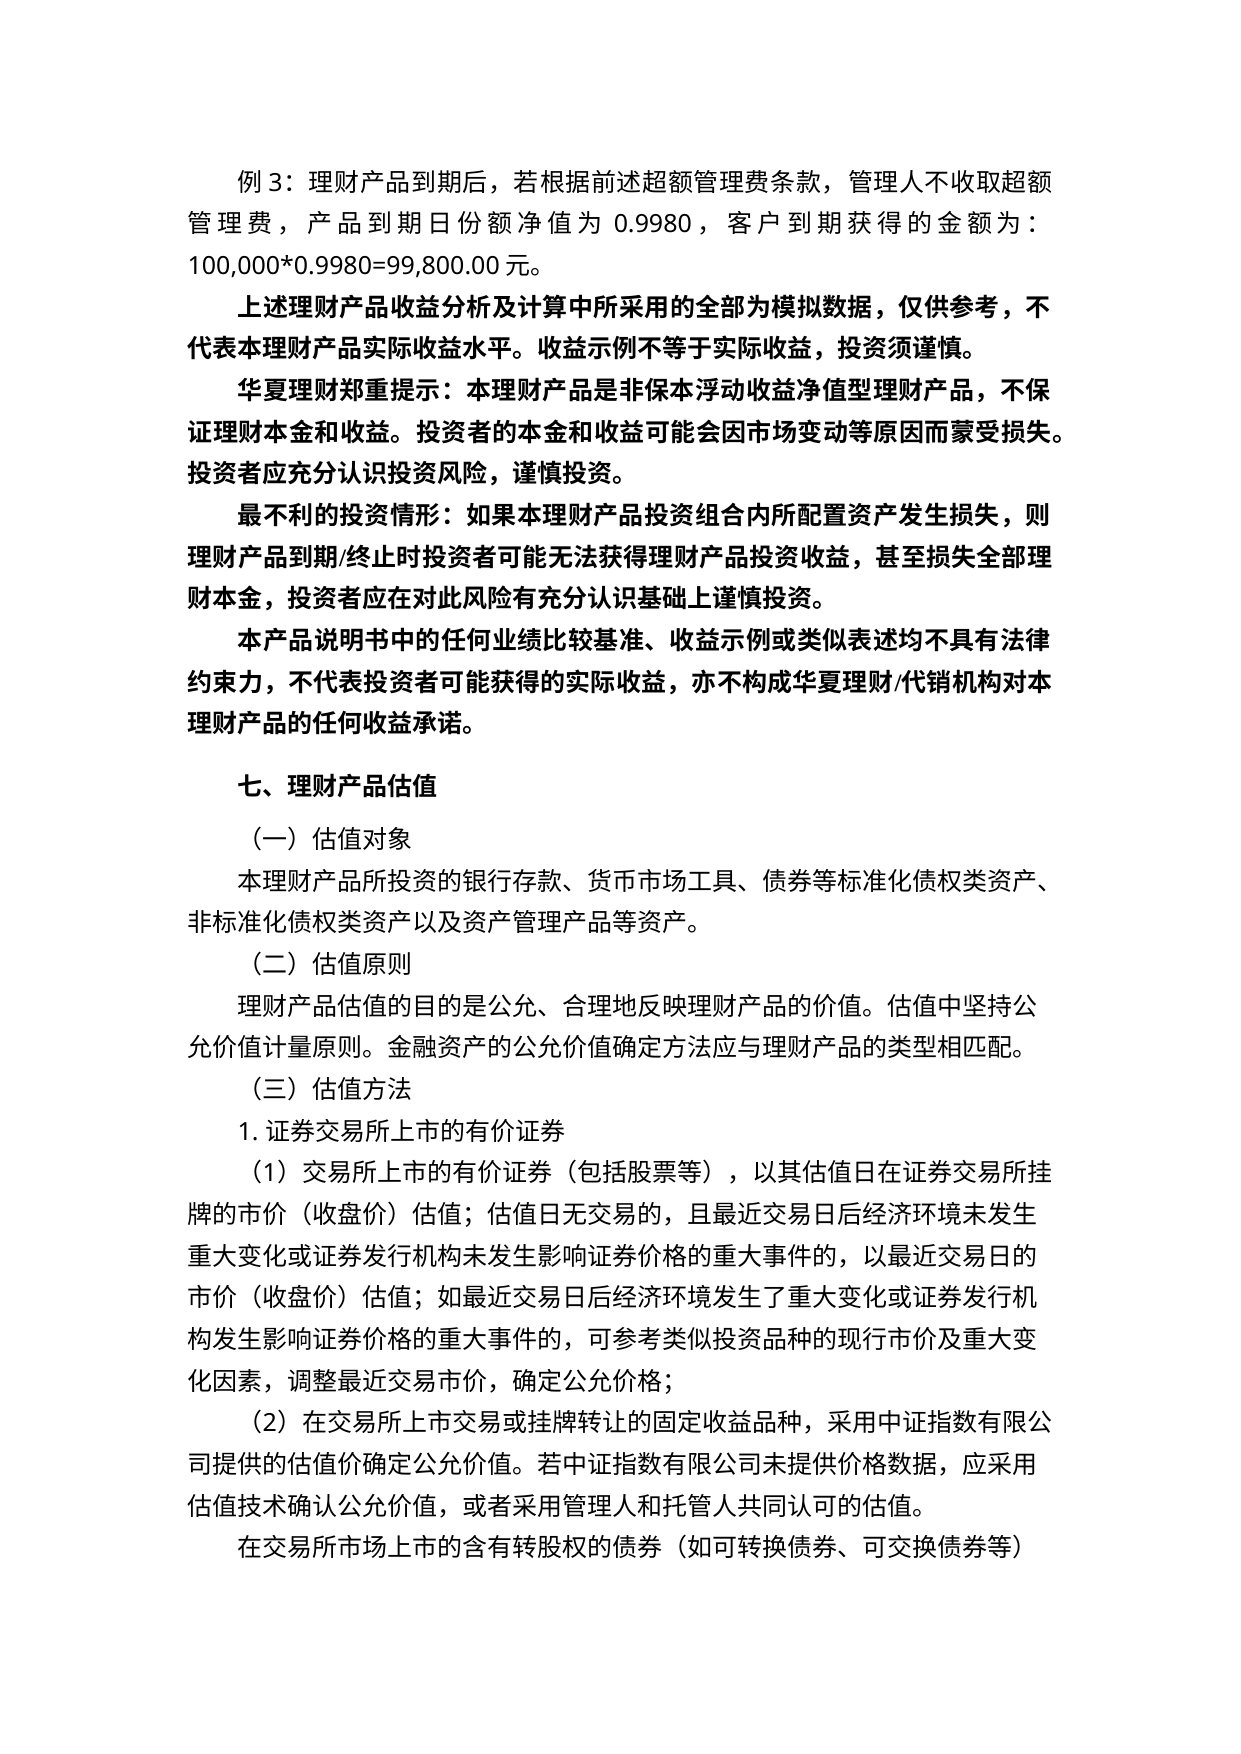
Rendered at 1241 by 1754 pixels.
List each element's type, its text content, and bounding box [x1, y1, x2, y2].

text （1）交易所上市的有价证券（包括股票等），以其估值日在证券交易所挂牌的市价（收盘价）估值；估值日无交易的，且最近交易日后经济环境未发生重大变化或证券发行机构未发生影响证券价格的重大事件的，以最近交易日的市价（收盘价）估值；如最近交易日后经济环境发生了重大变化或证券发行机构发生影响证券价格的重大事件的，可参考类似投资品种的现行市价及重大变化因素，调整最近交易市价，确定公允价格； [187, 1153, 1053, 1397]
text 例3：理财产品到期后，若根据前述超额管理费条款，管理人不收取超额管理费，产品到期日份额净值为0.9980，客户到期获得的金额为：100,000*0.9980=99,800.00元。 [187, 162, 1053, 282]
text 本产品说明书中的任何业绩比较基准、收益示例或类似表述均不具有法律约束力，不代表投资者可能获得的实际收益，亦不构成华夏理财/代销机构对本理财产品的任何收益承诺。 [187, 620, 1053, 740]
text （二）估值原则 [187, 944, 1053, 981]
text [187, 1528, 1053, 1564]
text 最不利的投资情形：如果本理财产品投资组合内所配置资产发生损失，则理财产品到期/终止时投资者可能无法获得理财产品投资收益，甚至损失全部理财本金，投资者应在对此风险有充分认识基础上谨慎投资。 [187, 495, 1053, 615]
text 上述理财产品收益分析及计算中所采用的全部为模拟数据，仅供参考，不代表本理财产品实际收益水平。收益示例不等于实际收益，投资须谨慎。 [187, 287, 1053, 365]
text （一）估值对象 [187, 819, 1053, 856]
text 本理财产品所投资的银行存款、货币市场工具、债券等标准化债权类资产、非标准化债权类资产以及资产管理产品等资产。 [187, 861, 1053, 939]
text 理财产品估值的目的是公允、合理地反映理财产品的价值。估值中坚持公允价值计量原则。金融资产的公允价值确定方法应与理财产品的类型相匹配。 [187, 986, 1053, 1064]
text 七、理财产品估值 [187, 762, 1053, 803]
text （2）在交易所上市交易或挂牌转让的固定收益品种，采用中证指数有限公司提供的估值价确定公允价值。若中证指数有限公司未提供价格数据，应采用估值技术确认公允价值，或者采用管理人和托管人共同认可的估值。 [187, 1403, 1053, 1522]
text 华夏理财郑重提示：本理财产品是非保本浮动收益净值型理财产品，不保证理财本金和收益。投资者的本金和收益可能会因市场变动等原因而蒙受损失。投资者应充分认识投资风险，谨慎投资。 [187, 370, 1053, 490]
text 1. 证券交易所上市的有价证券 [187, 1111, 1053, 1147]
text （三）估值方法 [187, 1069, 1053, 1106]
